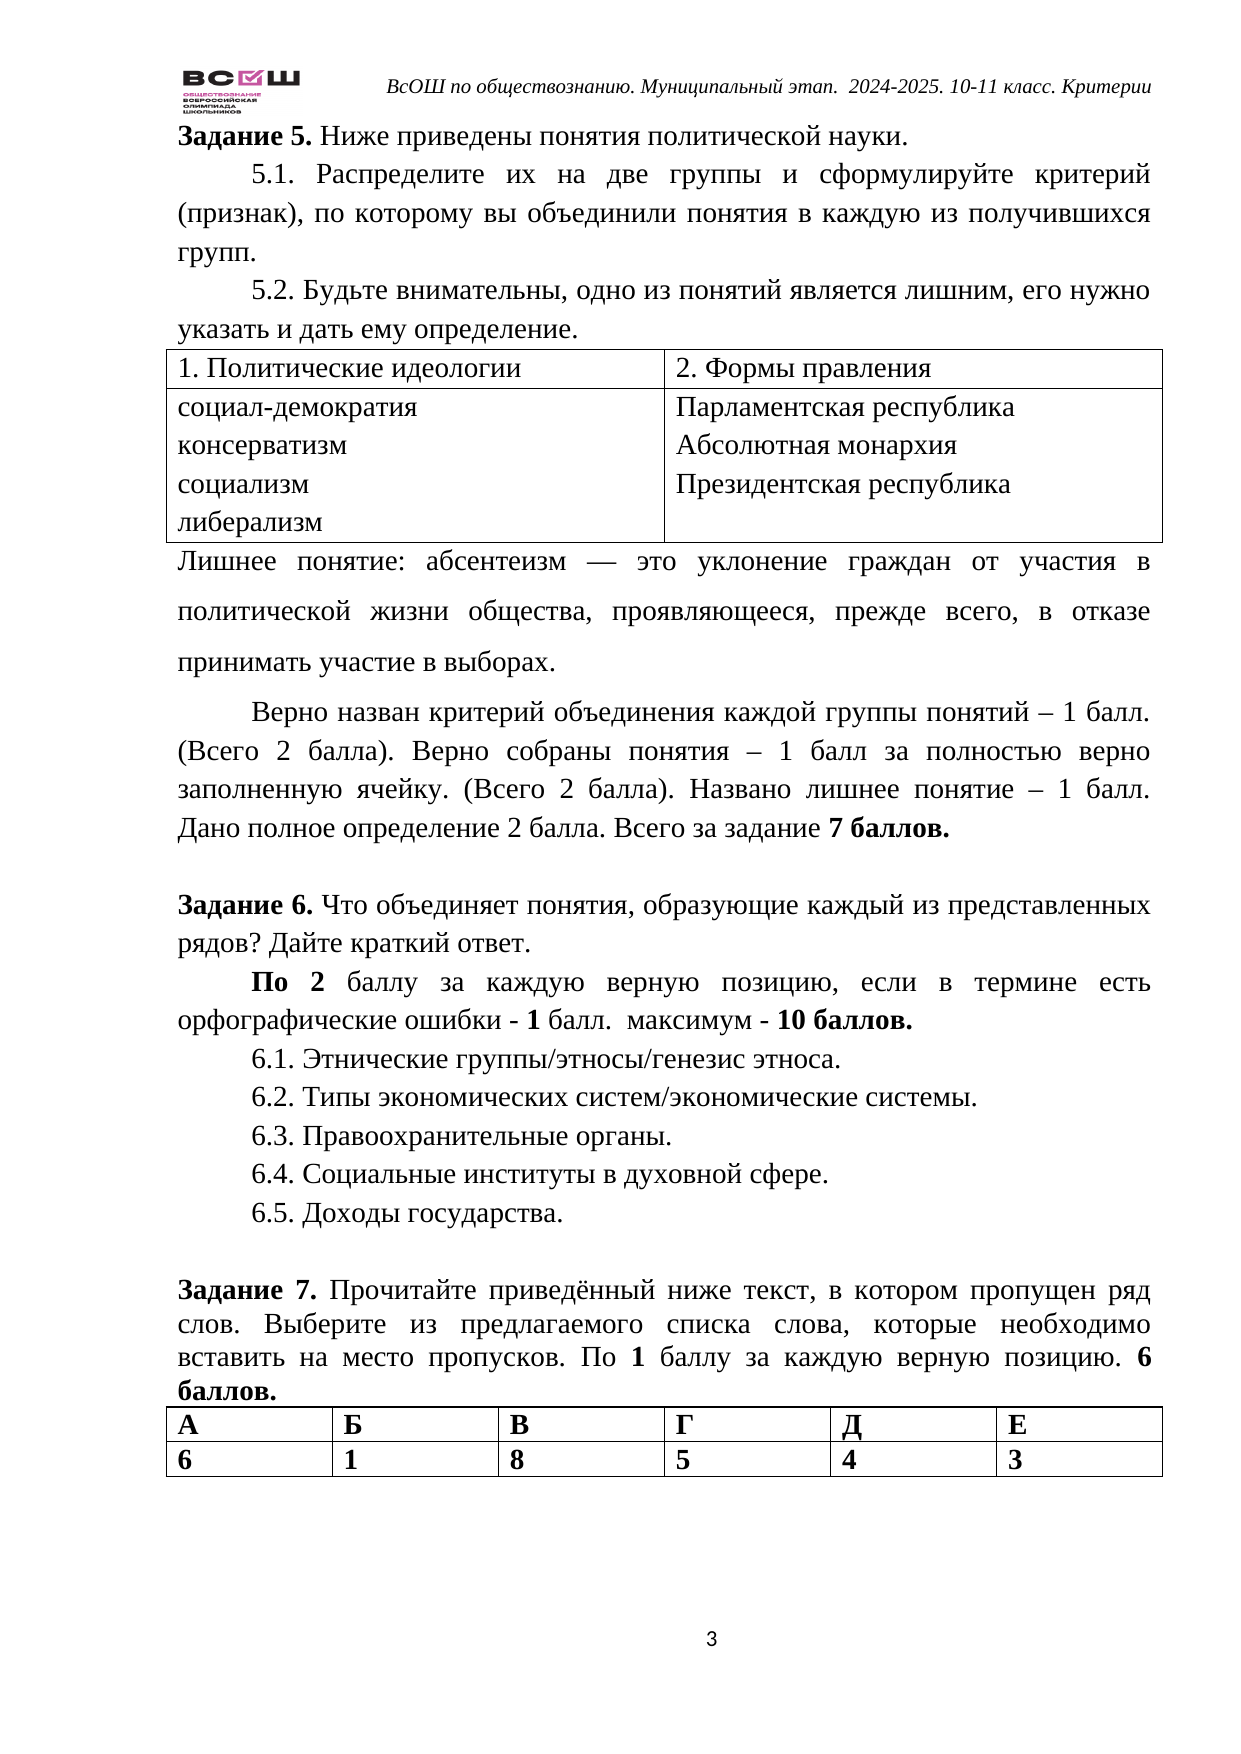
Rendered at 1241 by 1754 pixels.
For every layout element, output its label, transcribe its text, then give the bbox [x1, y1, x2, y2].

text 5.1. Распределите их на две группы и сформулируйте критерий (признак), по которому вы объединили понятия в каждую из получившихся групп. [177, 157, 1152, 267]
text 6.2. Типы экономических систем/экономические системы. [177, 1079, 1152, 1113]
table_header Б [333, 1408, 498, 1441]
table_header Д [831, 1408, 996, 1441]
picture [180, 66, 304, 118]
text Задание 5. Ниже приведены понятия политической науки. [177, 118, 1152, 152]
table_cell социал-демократия консерватизм социализм либерализм [167, 389, 664, 542]
table_cell 8 [499, 1442, 664, 1476]
table_cell 5 [665, 1442, 830, 1476]
text 6.3. Правоохранительные органы. [177, 1118, 1152, 1152]
text Задание 7. Прочитайте приведённый ниже текст, в котором пропущен ряд слов. Выберите из предлагаемого списка слова, которые необходимо вставить на место пропусков. По 1 баллу за каждую верную позицию. 6 баллов. [177, 1272, 1152, 1406]
table_header 2. Формы правления [665, 350, 1162, 388]
table_cell Парламентская республика Абсолютная монархия Президентская республика [665, 389, 1162, 542]
text Задание 6. Что объединяет понятия, образующие каждый из представленных рядов? Дайте краткий ответ. [177, 887, 1152, 959]
text 6.1. Этнические группы/этносы/генезис этноса. [177, 1041, 1152, 1074]
table_header 1. Политические идеологии [167, 350, 664, 388]
table_cell 6 [167, 1442, 332, 1476]
text 5.2. Будьте внимательны, одно из понятий является лишним, его нужно указать и дать ему определение. [177, 272, 1152, 344]
table_header А [167, 1408, 332, 1441]
table_header Е [997, 1408, 1162, 1441]
table_header В [499, 1408, 664, 1441]
text Лишнее понятие: абсентеизм — это уклонение граждан от участия в политической жизни общества, проявляющееся, прежде всего, в отказе принимать участие в выборах. [177, 543, 1152, 677]
text По 2 баллу за каждую верную позицию, если в термине есть орфографические ошибки - 1 балл. максимум - 10 баллов. [177, 964, 1152, 1036]
text 6.5. Доходы государства. [177, 1195, 1152, 1229]
table_cell 3 [997, 1442, 1162, 1476]
text Верно назван критерий объединения каждой группы понятий – 1 балл. (Всего 2 балла). Верно собраны понятия – 1 балл за полностью верно заполненную ячейку. (Всего 2 балла). Названо лишнее понятие – 1 балл. Дано полное определение 2 балла. Всего за задание 7 баллов. [177, 694, 1152, 843]
table_cell 4 [831, 1442, 996, 1476]
table_header Г [665, 1408, 830, 1441]
table_cell 1 [333, 1442, 498, 1476]
text 6.4. Социальные институты в духовной сфере. [177, 1157, 1152, 1190]
